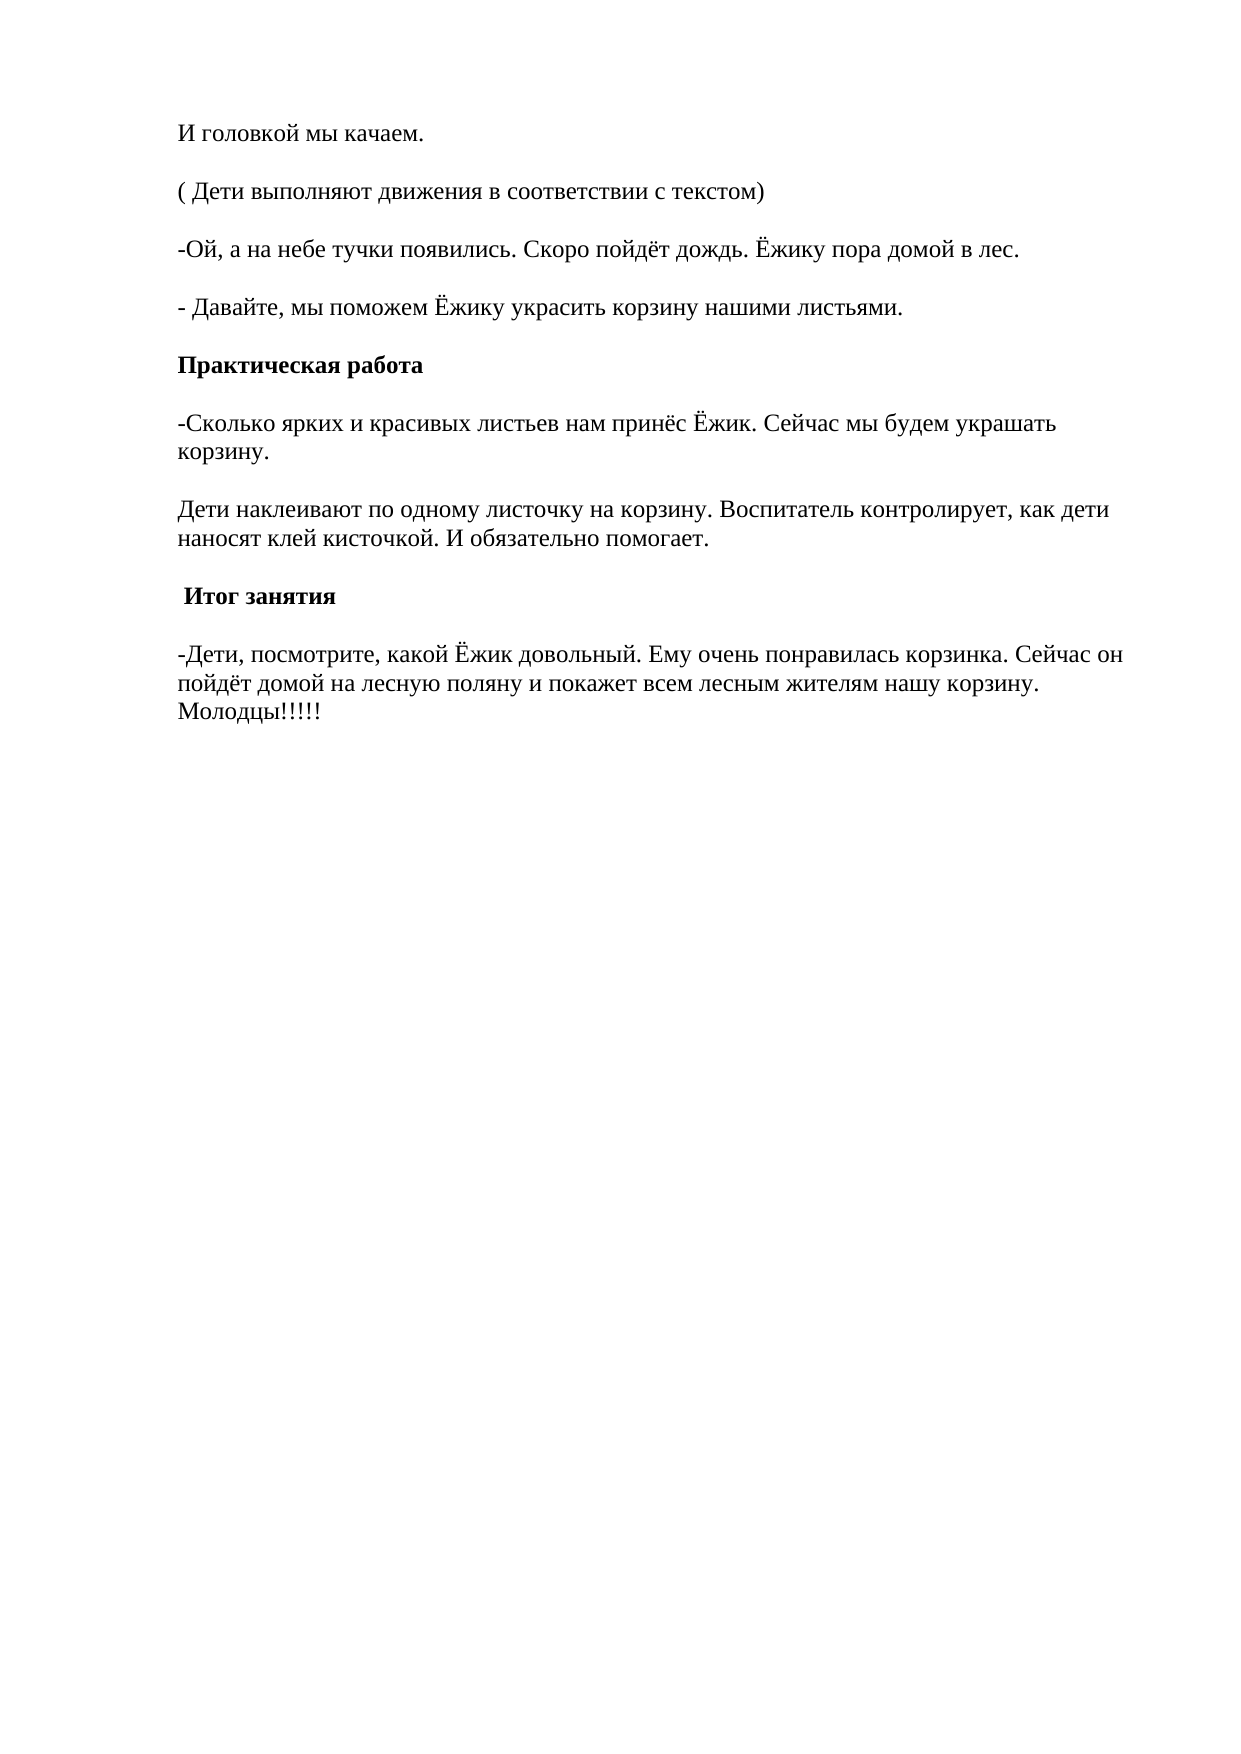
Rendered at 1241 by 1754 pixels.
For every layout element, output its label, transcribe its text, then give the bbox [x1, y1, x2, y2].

text -Ой, а на небе тучки появились. Скоро пойдёт дождь. Ёжику пора домой в лес. [177, 234, 1152, 263]
text -Дети, посмотрите, какой Ёжик довольный. Ему очень понравилась корзинка. Сейчас он пойдёт домой на лесную поляну и покажет всем лесным жителям нашу корзину. Молодцы!!!!! [177, 639, 1152, 725]
text - Давайте, мы поможем Ёжику украсить корзину нашими листьями. [177, 292, 1152, 321]
text И головкой мы качаем. [177, 118, 1152, 147]
text Итог занятия [177, 581, 1152, 610]
text Практическая работа [177, 350, 1152, 378]
text -Сколько ярких и красивых листьев нам принёс Ёжик. Сейчас мы будем украшать корзину. [177, 408, 1152, 465]
text ( Дети выполняют движения в соответствии с текстом) [177, 176, 1152, 205]
text Дети наклеивают по одному листочку на корзину. Воспитатель контролирует, как дети наносят клей кисточкой. И обязательно помогает. [177, 494, 1152, 552]
